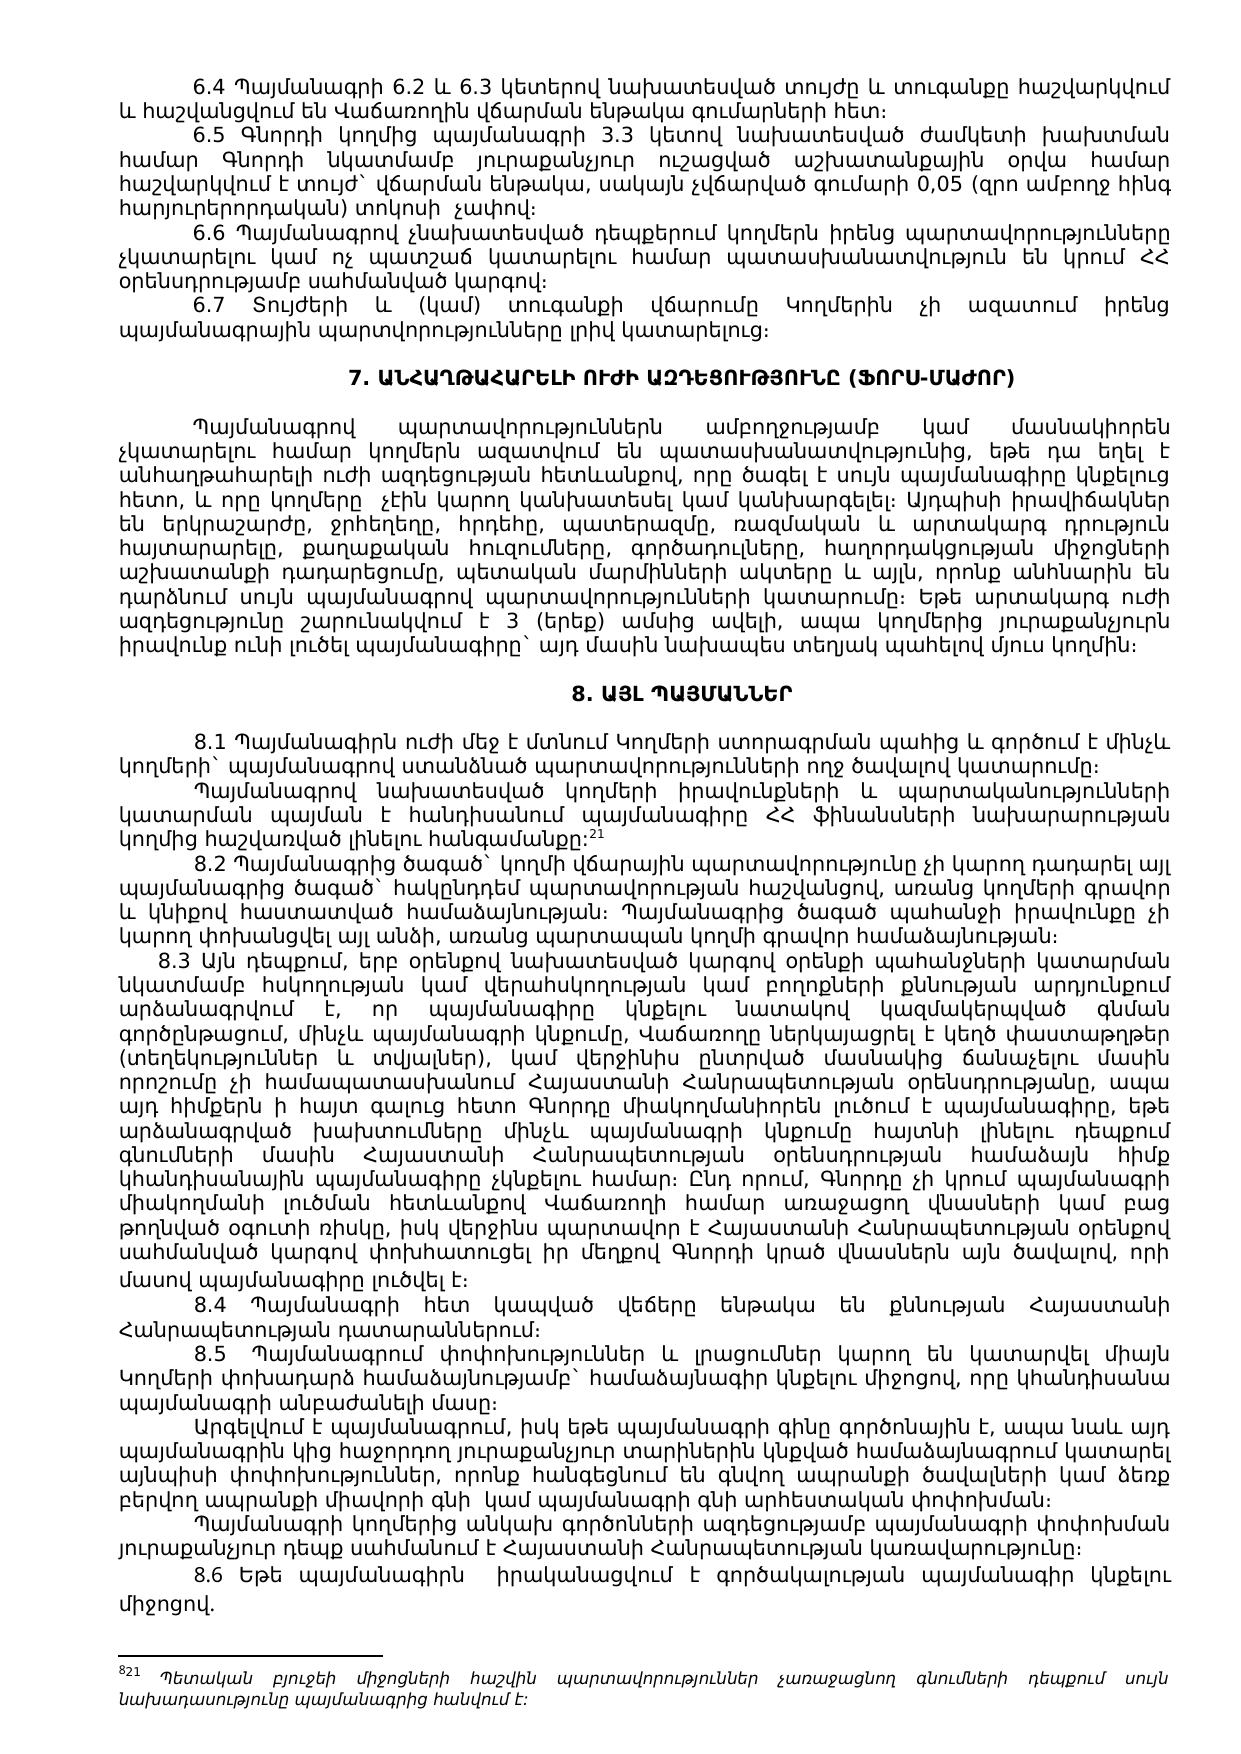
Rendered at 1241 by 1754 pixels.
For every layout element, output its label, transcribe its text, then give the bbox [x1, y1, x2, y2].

text 6.7 Տույժերի և (կամ) տուգանքի վճարումը Կողմերին չի ազատում իրենց պայմանագրային պարտվորությունները լրիվ կատարելուց։ [118, 293, 1171, 342]
text Պայմանագրով նախատեսված կողմերի իրավունքների և պարտականությունների կատարման պայման է հանդիսանում պայմանագիրը ՀՀ ֆինանսների նախարարության կողմից հաշվառված լինելու հանգամանքը:2133 [118, 779, 1171, 852]
text 8.6 Եթե պայմանագիրն իրականացվում է գործակալության պայմանագիր կնքելու միջոցով. [118, 1560, 1171, 1617]
text 8.3 Այն դեպքում, երբ օրենքով նախատեսված կարգով օրենքի պահանջների կատարման նկատմամբ հսկողության կամ վերահսկողության կամ բողոքների քննության արդյունքում արձանագրվում է, որ պայմանագիրը կնքելու նատակով կազմակերպված գնման գործընթացում, մինչև պայմանագրի կնքումը, Վաճառողը ներկայացրել է կեղծ փաստաթղթեր (տեղեկություններ և տվյալներ), կամ վերջինիս ընտրված մասնակից ճանաչելու մասին որոշումը չի համապատասխանում Հայաստանի Հանրապետության օրենսդրությանը, ապա այդ հիմքերն ի հայտ գալուց հետո Գնորդը միակողմանիորեն լուծում է պայմանագիրը, եթե արձանագրված խախտումները մինչև պայմանագրի կնքումը հայտնի լինելու դեպքում գնումների մասին Հայաստանի Հանրապետության օրենսդրության համաձայն հիմք կհանդիսանային պայմանագիրը չկնքելու համար։ Ընդ որում, Գնորդը չի կրում պայմանագրի միակողմանի լուծման հետևանքով Վաճառողի համար առաջացող վնասների կամ բաց թողնված օգուտի ռիսկը, իսկ վերջինս պարտավոր է Հայաստանի Հանրապետության օրենքով սահմանված կարգով փոխհատուցել իր մեղքով Գնորդի կրած վնասներն այն ծավալով, որի մասով պայմանագիրը լուծվել է։ [118, 949, 1171, 1293]
text Պայմանագրի կողմերից անկախ գործոնների ազդեցությամբ պայմանագրի փոփոխման յուրաքանչյուր դեպք սահմանում է Հայաստանի Հանրապետության կառավարությունը։ [118, 1512, 1171, 1560]
text 8.2 Պայմանագրից ծագած` կողմի վճարային պարտավորությունը չի կարող դադարել այլ պայմանագրից ծագած` հակընդդեմ պարտավորության հաշվանցով, առանց կողմերի գրավոր և կնիքով հաստատված համաձայնության։ Պայմանագրից ծագած պահանջի իրավունքը չի կարող փոխանցվել այլ անձի, առանց պարտապան կողմի գրավոր համաձայնության։ [118, 852, 1171, 949]
text 8.1 Պայմանագիրն ուժի մեջ է մտնում Կողմերի ստորագրման պահից և գործում է մինչև կողմերի` պայմանագրով ստանձնած պարտավորությունների ողջ ծավալով կատարումը։ [118, 730, 1171, 779]
text 6.4 Պայմանագրի 6.2 և 6.3 կետերով նախատեսված տույժը և տուգանքը հաշվարկվում և հաշվանցվում են Վաճառողին վճարման ենթակա գումարների հետ։ [118, 75, 1171, 123]
text 8.4 Պայմանագրի հետ կապված վեճերը ենթակա են քննության Հայաստանի Հանրապետության դատարաններում։ [118, 1293, 1171, 1342]
text 7. ԱՆՀԱՂԹԱՀԱՐԵԼԻ ՈՒԺԻ ԱԶԴԵՑՈՒԹՅՈՒՆԸ (ՖՈՐՍ-ՄԱԺՈՐ) [118, 366, 1171, 391]
text 6.5 Գնորդի կողմից պայմանագրի 3.3 կետով նախատեսված ժամկետի խախտման համար Գնորդի նկատմամբ յուրաքանչյուր ուշացված աշխատանքային օրվա համար հաշվարկվում է տույժ` վճարման ենթակա, սակայն չվճարված գումարի 0,05 (զրո ամբողջ հինգ հարյուրերորդական) տոկոսի չափով։ [118, 123, 1171, 221]
text 8.5 Պայմանագրում փոփոխություններ և լրացումներ կարող են կատարվել միայն Կողմերի փոխադարձ համաձայնությամբ` համաձայնագիր կնքելու միջոցով, որը կհանդիսանա պայմանագրի անբաժանելի մասը։ [118, 1342, 1171, 1415]
text 8. ԱՅԼ ՊԱՅՄԱՆՆԵՐ [118, 682, 1171, 706]
text Պայմանագրով պարտավորություններն ամբողջությամբ կամ մասնակիորեն չկատարելու համար կողմերն ազատվում են պատասխանատվությունից, եթե դա եղել է անհաղթահարելի ուժի ազդեցության հետևանքով, որը ծագել է սույն պայմանագիրը կնքելուց հետո, և որը կողմերը չէին կարող կանխատեսել կամ կանխարգելել։ Այդպիսի իրավիճակներ են երկրաշարժը, ջրհեղեղը, հրդեհը, պատերազմը, ռազմական և արտակարգ դրություն հայտարարելը, քաղաքական հուզումները, գործադուլները, հաղորդակցության միջոցների աշխատանքի դադարեցումը, պետական մարմինների ակտերը և այլն, որոնք անհնարին են դարձնում սույն պայմանագրով պարտավորությունների կատարումը։ Եթե արտակարգ ուժի ազդեցությունը շարունակվում է 3 (երեք) ամսից ավելի, ապա կողմերից յուրաքանչյուրն իրավունք ունի լուծել պայմանագիրը` այդ մասին նախապես տեղյակ պահելով մյուս կողմին։ [118, 415, 1171, 657]
text Արգելվում է պայմանագրում, իսկ եթե պայմանագրի գինը գործոնային է, ապա նաև այդ պայմանագրին կից հաջորդող յուրաքանչյուր տարիներին կնքված համաձայնագրում կատարել այնպիսի փոփոխություններ, որոնք հանգեցնում են գնվող ապրանքի ծավալների կամ ձեռք բերվող ապրանքի միավորի գնի կամ պայմանագրի գնի արհեստական փոփոխման։ [118, 1415, 1171, 1512]
text 6.6 Պայմանագրով չնախատեսված դեպքերում կողմերն իրենց պարտավորությունները չկատարելու կամ ոչ պատշաճ կատարելու համար պատասխանատվություն են կրում ՀՀ օրենսդրությամբ սահմանված կարգով։ [118, 221, 1171, 293]
